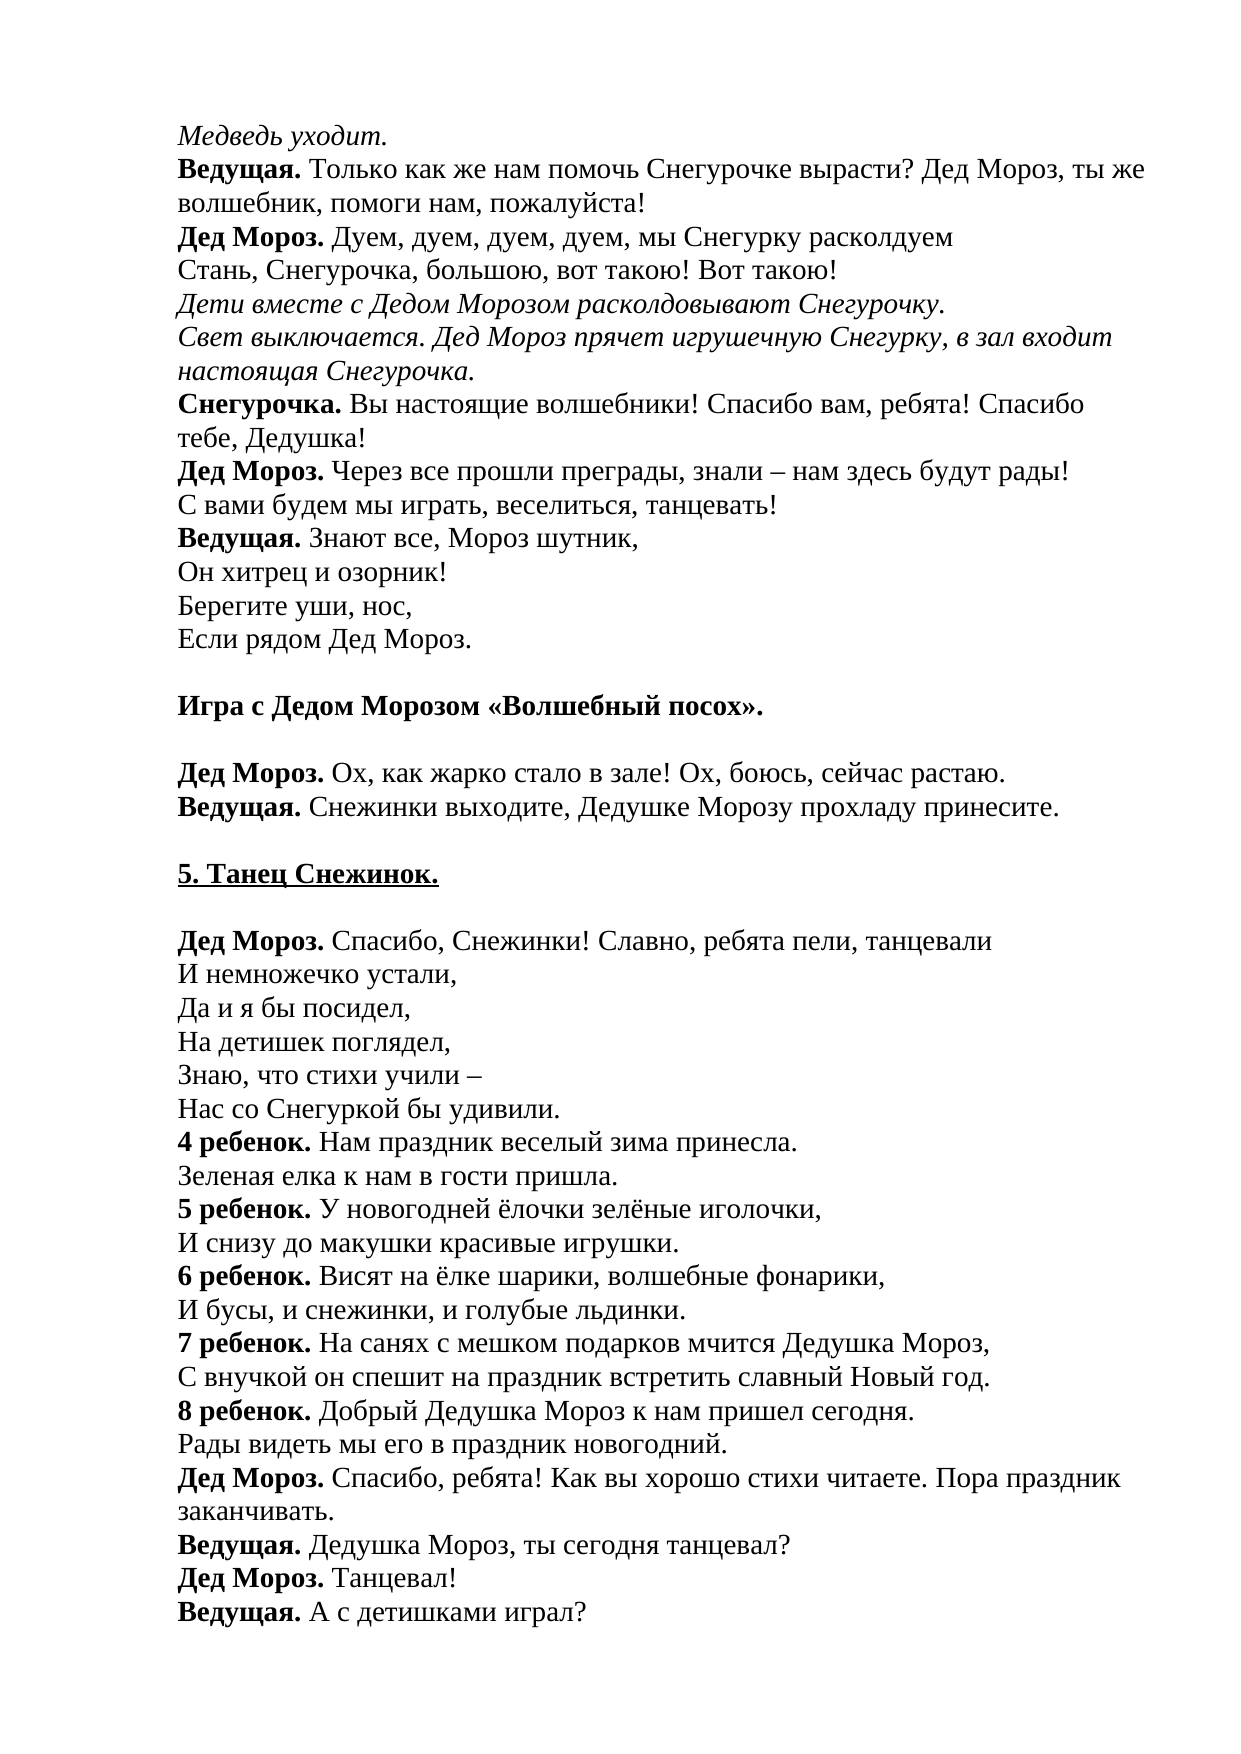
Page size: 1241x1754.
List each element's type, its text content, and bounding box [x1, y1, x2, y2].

text Ведущая. Дедушка Мороз, ты сегодня танцевал? [177, 1527, 1152, 1560]
text С вами будем мы играть, веселиться, танцевать! [177, 487, 1152, 521]
text С внучкой он спешит на праздник встретить славный Новый год. [177, 1359, 1152, 1393]
text 4 ребенок. Нам праздник веселый зима принесла. [177, 1124, 1152, 1158]
text Дед Мороз. Через все прошли преграды, знали – нам здесь будут рады! [177, 453, 1152, 487]
text Да и я бы посидел, [177, 990, 1152, 1024]
text Он хитрец и озорник! [177, 554, 1152, 588]
text На детишек поглядел, [177, 1024, 1152, 1057]
text Стань, Снегурочка, большою, вот такою! Вот такою! [177, 252, 1152, 286]
text 5 ребенок. У новогодней ёлочки зелёные иголочки, [177, 1191, 1152, 1225]
text Дед Мороз. Спасибо, Снежинки! Славно, ребята пели, танцевали [177, 923, 1152, 957]
text 7 ребенок. На санях с мешком подарков мчится Дедушка Мороз, [177, 1326, 1152, 1359]
text Знаю, что стихи учили – [177, 1057, 1152, 1091]
text Медведь уходит. [177, 118, 1152, 152]
text Дед Мороз. Ох, как жарко стало в зале! Ох, боюсь, сейчас растаю. [177, 755, 1152, 789]
text Нас со Снегуркой бы удивили. [177, 1091, 1152, 1124]
text Дед Мороз. Спасибо, ребята! Как вы хорошо стихи читаете. Пора праздник заканчивать. [177, 1460, 1152, 1527]
text Зеленая елка к нам в гости пришла. [177, 1158, 1152, 1191]
text Ведущая. Знают все, Мороз шутник, [177, 521, 1152, 554]
text Ведущая. Только как же нам помочь Снегурочке вырасти? Дед Мороз, ты же волшебник, помоги нам, пожалуйста! [177, 152, 1152, 219]
text Игра с Дедом Морозом «Волшебный посох». [177, 688, 1152, 722]
text Ведущая. Снежинки выходите, Дедушке Морозу прохладу принесите. [177, 789, 1152, 822]
text Дед Мороз. Дуем, дуем, дуем, дуем, мы Снегурку расколдуем [177, 219, 1152, 252]
text И снизу до макушки красивые игрушки. [177, 1225, 1152, 1258]
text 8 ребенок. Добрый Дедушка Мороз к нам пришел сегодня. [177, 1393, 1152, 1426]
text Свет выключается. Дед Мороз прячет игрушечную Снегурку, в зал входит настоящая Снегурочка. [177, 319, 1152, 386]
text 6 ребенок. Висят на ёлке шарики, волшебные фонарики, [177, 1258, 1152, 1292]
text 5. Танец Снежинок. [177, 856, 1152, 889]
text Ведущая. А с детишками играл? [177, 1594, 1152, 1627]
text Снегурочка. Вы настоящие волшебники! Спасибо вам, ребята! Спасибо тебе, Дедушка! [177, 386, 1152, 453]
text Если рядом Дед Мороз. [177, 621, 1152, 655]
text Берегите уши, нос, [177, 588, 1152, 621]
text Дети вместе с Дедом Морозом расколдовывают Снегурочку. [177, 286, 1152, 319]
text И бусы, и снежинки, и голубые льдинки. [177, 1292, 1152, 1326]
text И немножечко устали, [177, 957, 1152, 990]
text Дед Мороз. Танцевал! [177, 1560, 1152, 1594]
text Рады видеть мы его в праздник новогодний. [177, 1426, 1152, 1460]
